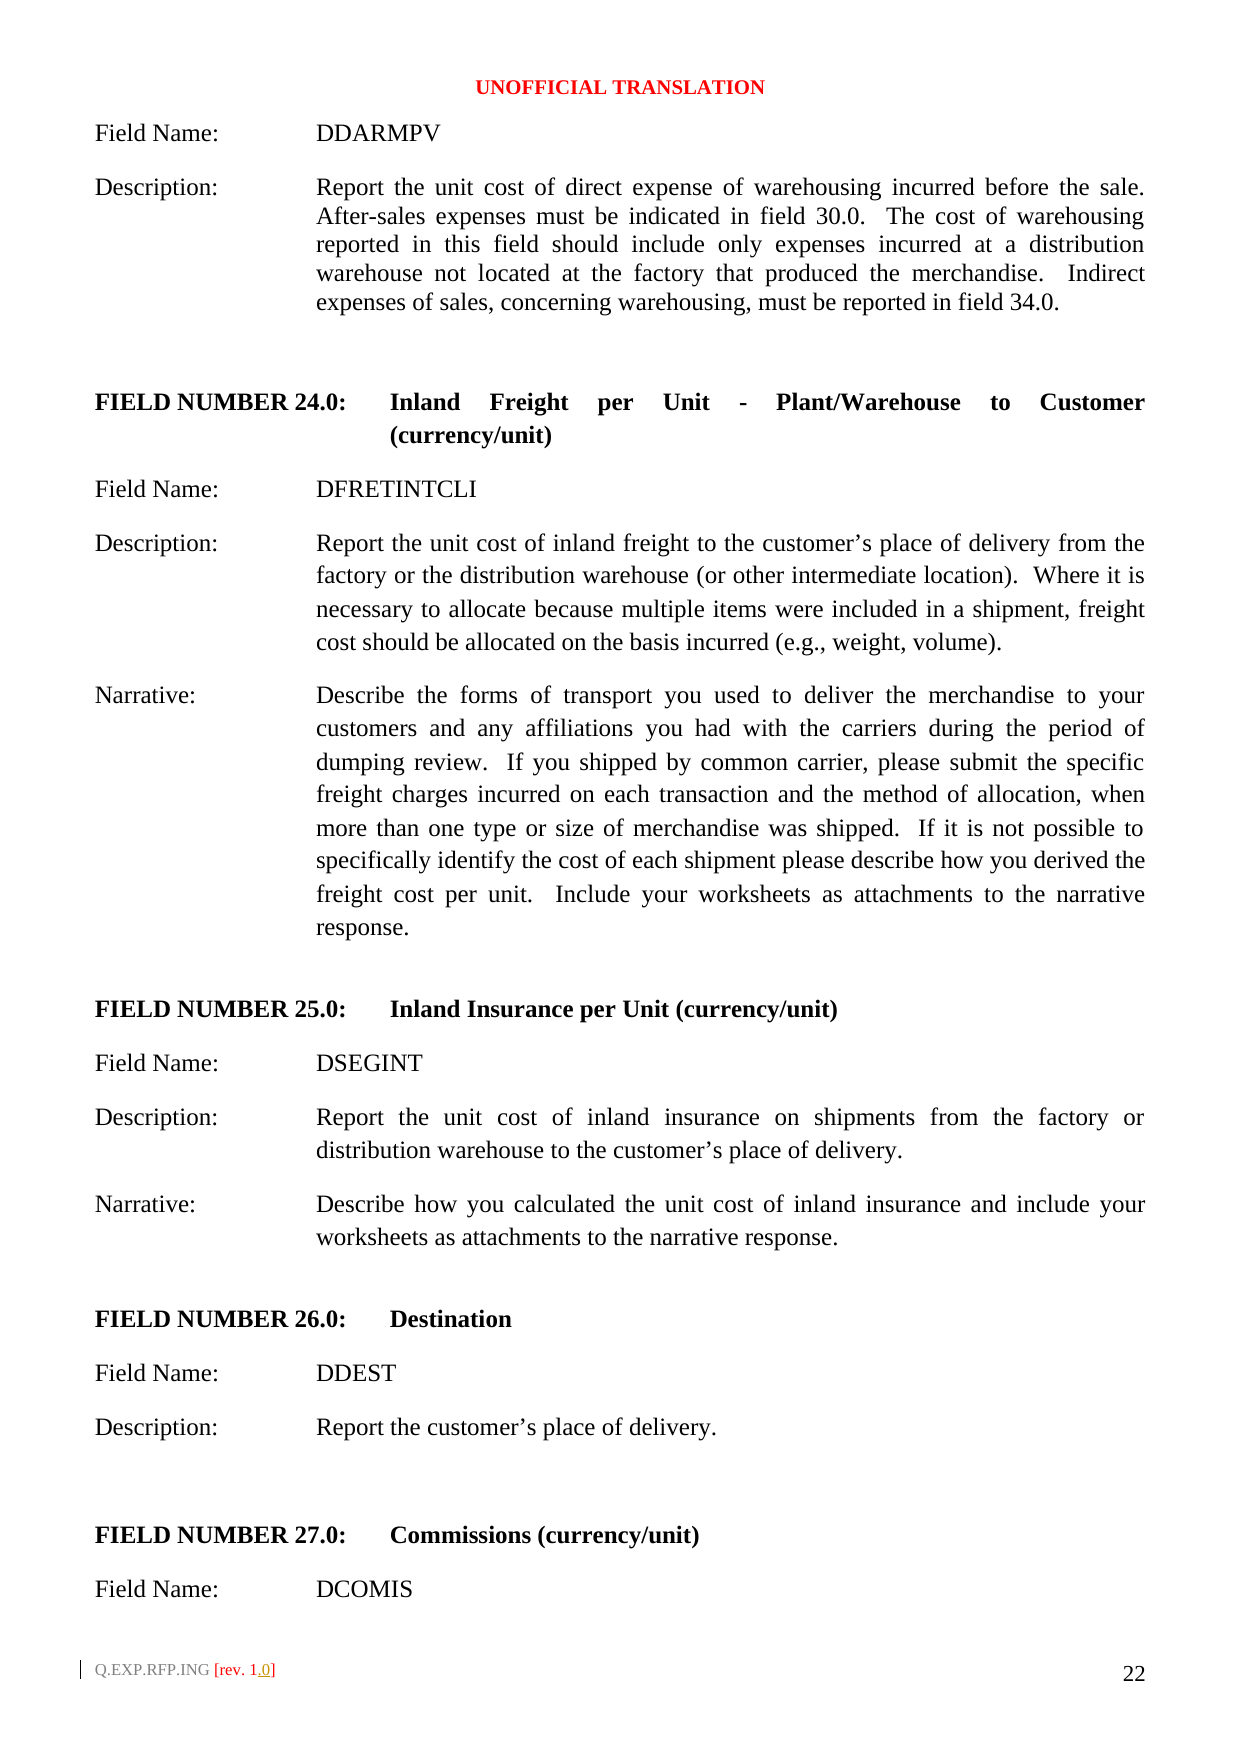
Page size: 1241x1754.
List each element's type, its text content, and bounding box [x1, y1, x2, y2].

text Narrative: Describe the forms of transport you used to deliver the merchandise to your customers and any affiliations you had with the carriers during the period of dumping review. If you shipped by common carrier, please submit the specific freight charges incurred on each transaction and the method of allocation, when more than one type or size of merchandise was shipped. If it is not possible to specifically identify the cost of each shipment please describe how you derived the freight cost per unit. Include your worksheets as attachments to the narrative response. [94, 681, 1146, 940]
text Description: Report the unit cost of inland freight to the customer’s place of delivery from the factory or the distribution warehouse (or other intermediate location). Where it is necessary to allocate because multiple items were included in a shipment, freight cost should be allocated on the basis incurred (e.g., weight, volume). [94, 528, 1146, 655]
text Description: Report the unit cost of inland insurance on shipments from the factory or distribution warehouse to the customer’s place of delivery. [94, 1102, 1146, 1164]
text Description: Report the unit cost of direct expense of warehousing incurred before the sale. After-sales expenses must be indicated in field 30.0. The cost of warehousing reported in this field should include only expenses incurred at a distribution warehouse not located at the factory that produced the merchandise. Indirect expenses of sales, concerning warehousing, must be reported in field 34.0. [94, 172, 1146, 316]
text FIELD NUMBER 25.0: Inland Insurance per Unit (currency/unit) [94, 994, 1146, 1023]
text FIELD NUMBER 26.0: Destination [94, 1304, 1146, 1333]
text Field Name: DCOMIS [94, 1574, 1146, 1602]
text Description: Report the customer’s place of delivery. [94, 1412, 1146, 1441]
text Field Name: DDARMPV [94, 118, 1146, 147]
text Field Name: DFRETINTCLI [94, 474, 1146, 502]
text FIELD NUMBER 27.0: Commissions (currency/unit) [94, 1520, 1146, 1549]
text Field Name: DSEGINT [94, 1048, 1146, 1077]
text FIELD NUMBER 24.0: Inland Freight per Unit - Plant/Warehouse to Customer (currency/unit) [94, 387, 1146, 449]
text Field Name: DDEST [94, 1358, 1146, 1387]
text Narrative: Describe how you calculated the unit cost of inland insurance and include your worksheets as attachments to the narrative response. [94, 1189, 1146, 1251]
